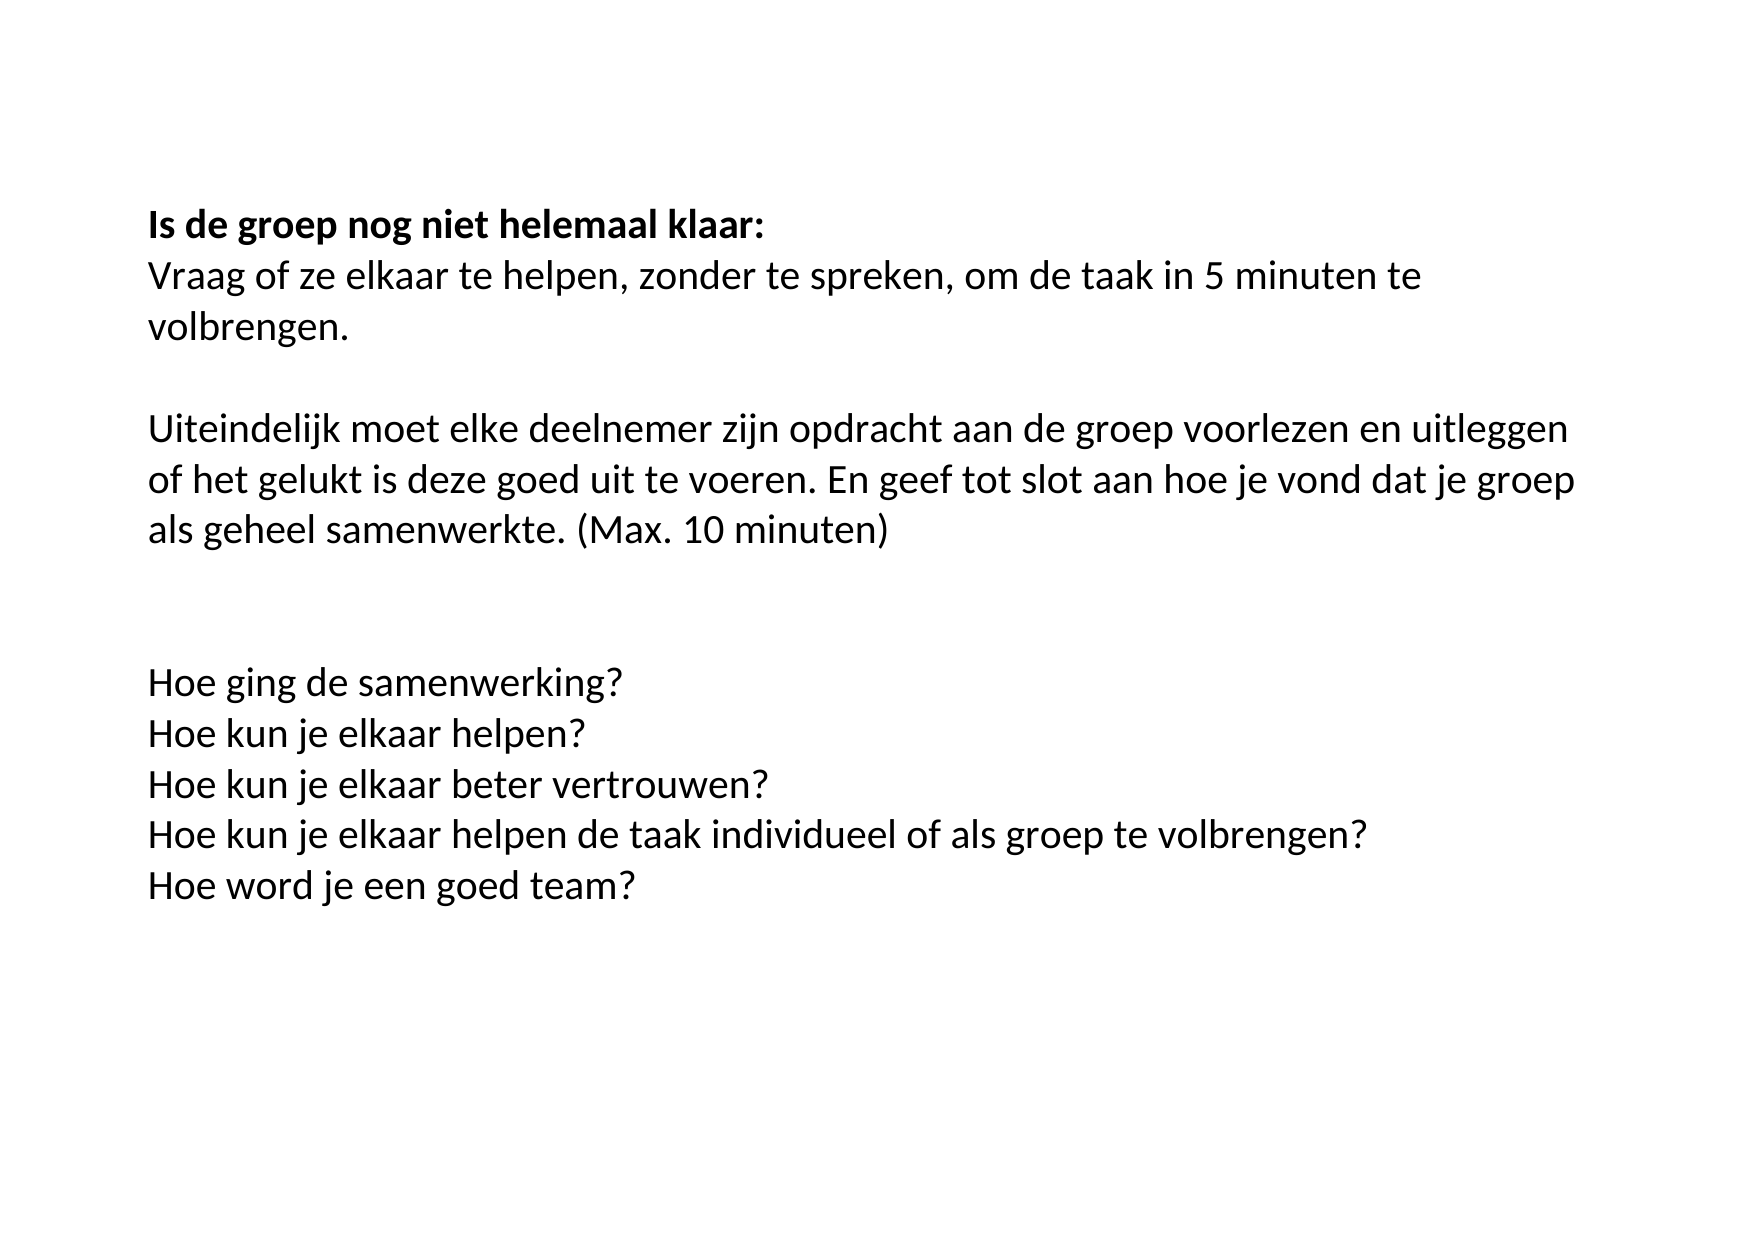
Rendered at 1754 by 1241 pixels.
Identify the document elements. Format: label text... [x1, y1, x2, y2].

text Vraag of ze elkaar te helpen, zonder te spreken, om de taak in 5 minuten te volbrengen. [148, 249, 1606, 351]
text Uiteindelijk moet elke deelnemer zijn opdracht aan de groep voorlezen en uitleggen of het gelukt is deze goed uit te voeren. En geef tot slot aan hoe je vond dat je groep als geheel samenwerkte. (Max. 10 minuten) [148, 402, 1606, 554]
text Hoe kun je elkaar helpen de taak individueel of als groep te volbrengen? [148, 808, 1606, 859]
text Hoe ging de samenwerking? [148, 656, 1606, 707]
text Is de groep nog niet helemaal klaar: [148, 198, 1606, 249]
text Hoe word je een goed team? [148, 859, 1606, 910]
text Hoe kun je elkaar beter vertrouwen? [148, 758, 1606, 808]
text Hoe kun je elkaar helpen? [148, 707, 1606, 758]
